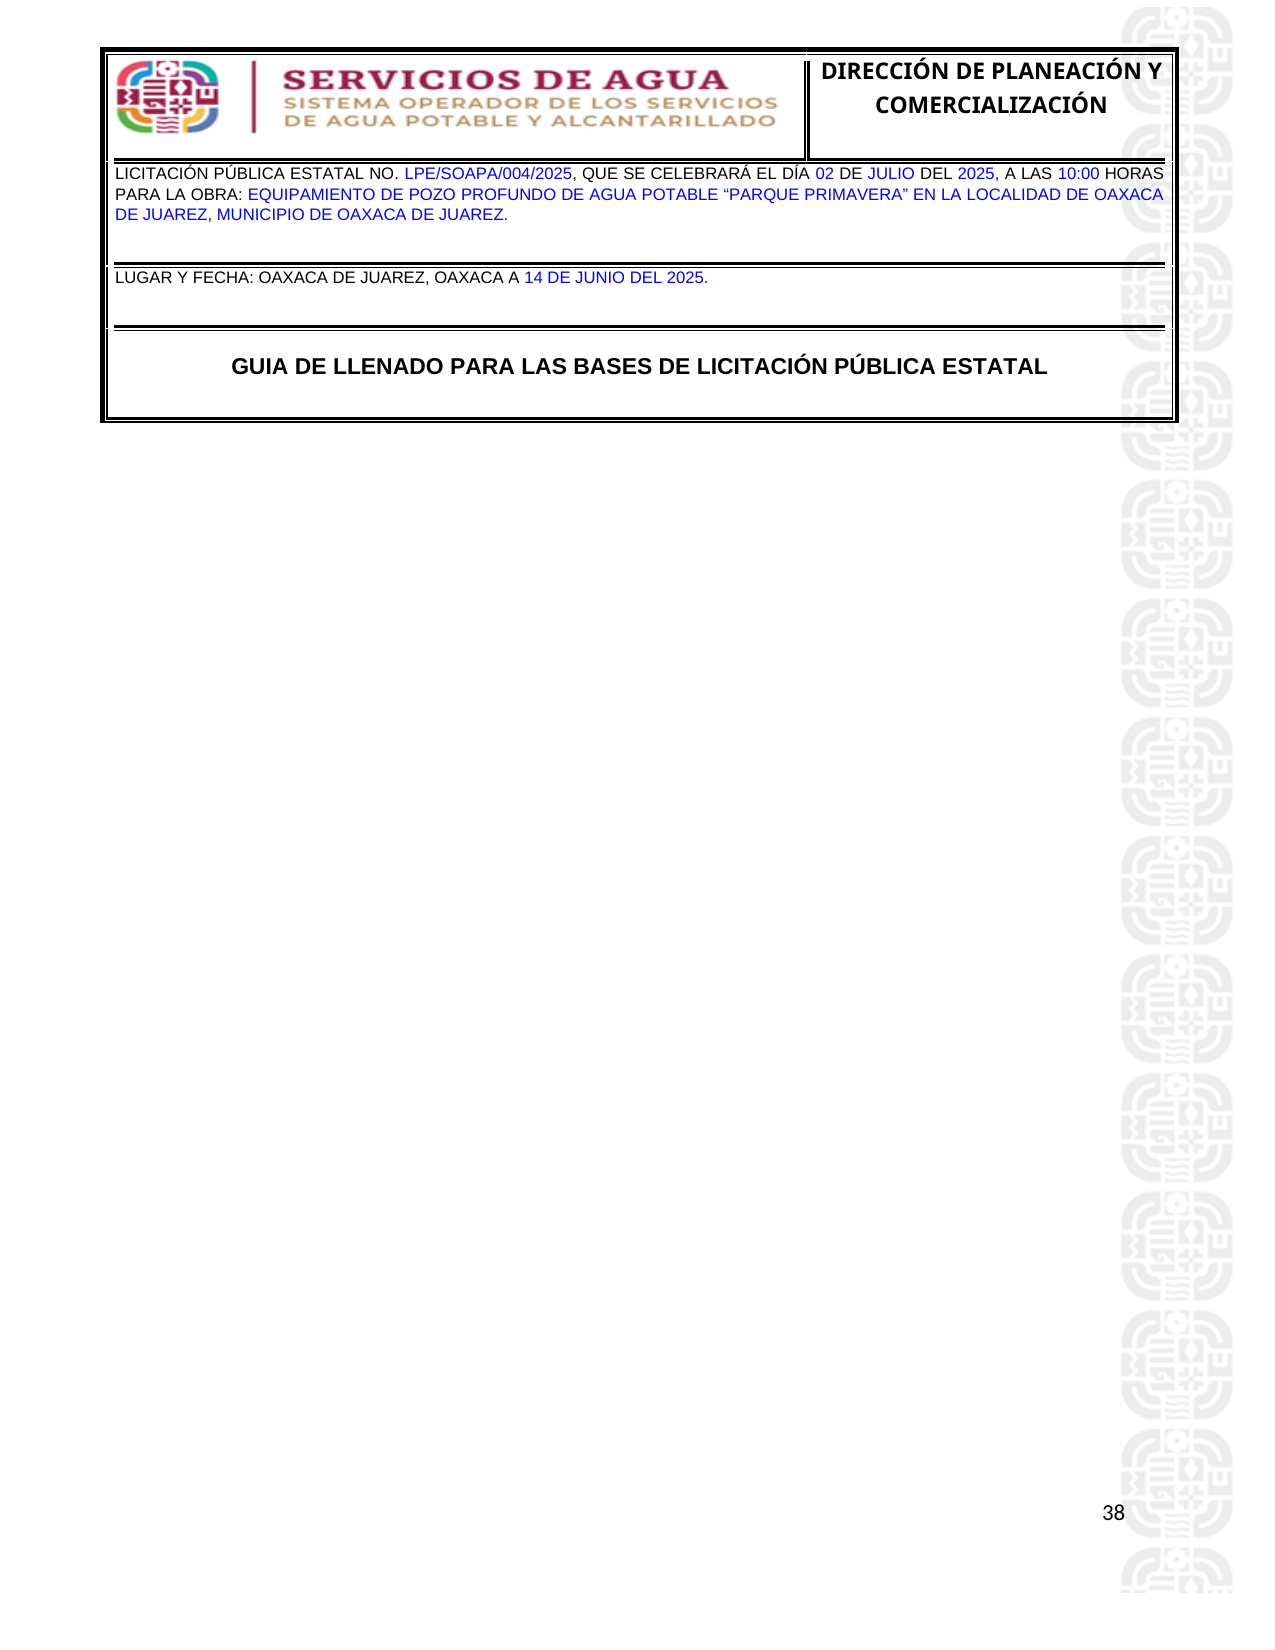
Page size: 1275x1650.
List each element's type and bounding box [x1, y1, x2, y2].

picture [1106, 7, 1236, 1593]
picture [1106, 52, 1175, 421]
picture [1106, 1507, 1111, 1519]
picture [1110, 65, 1118, 76]
picture [112, 55, 786, 146]
